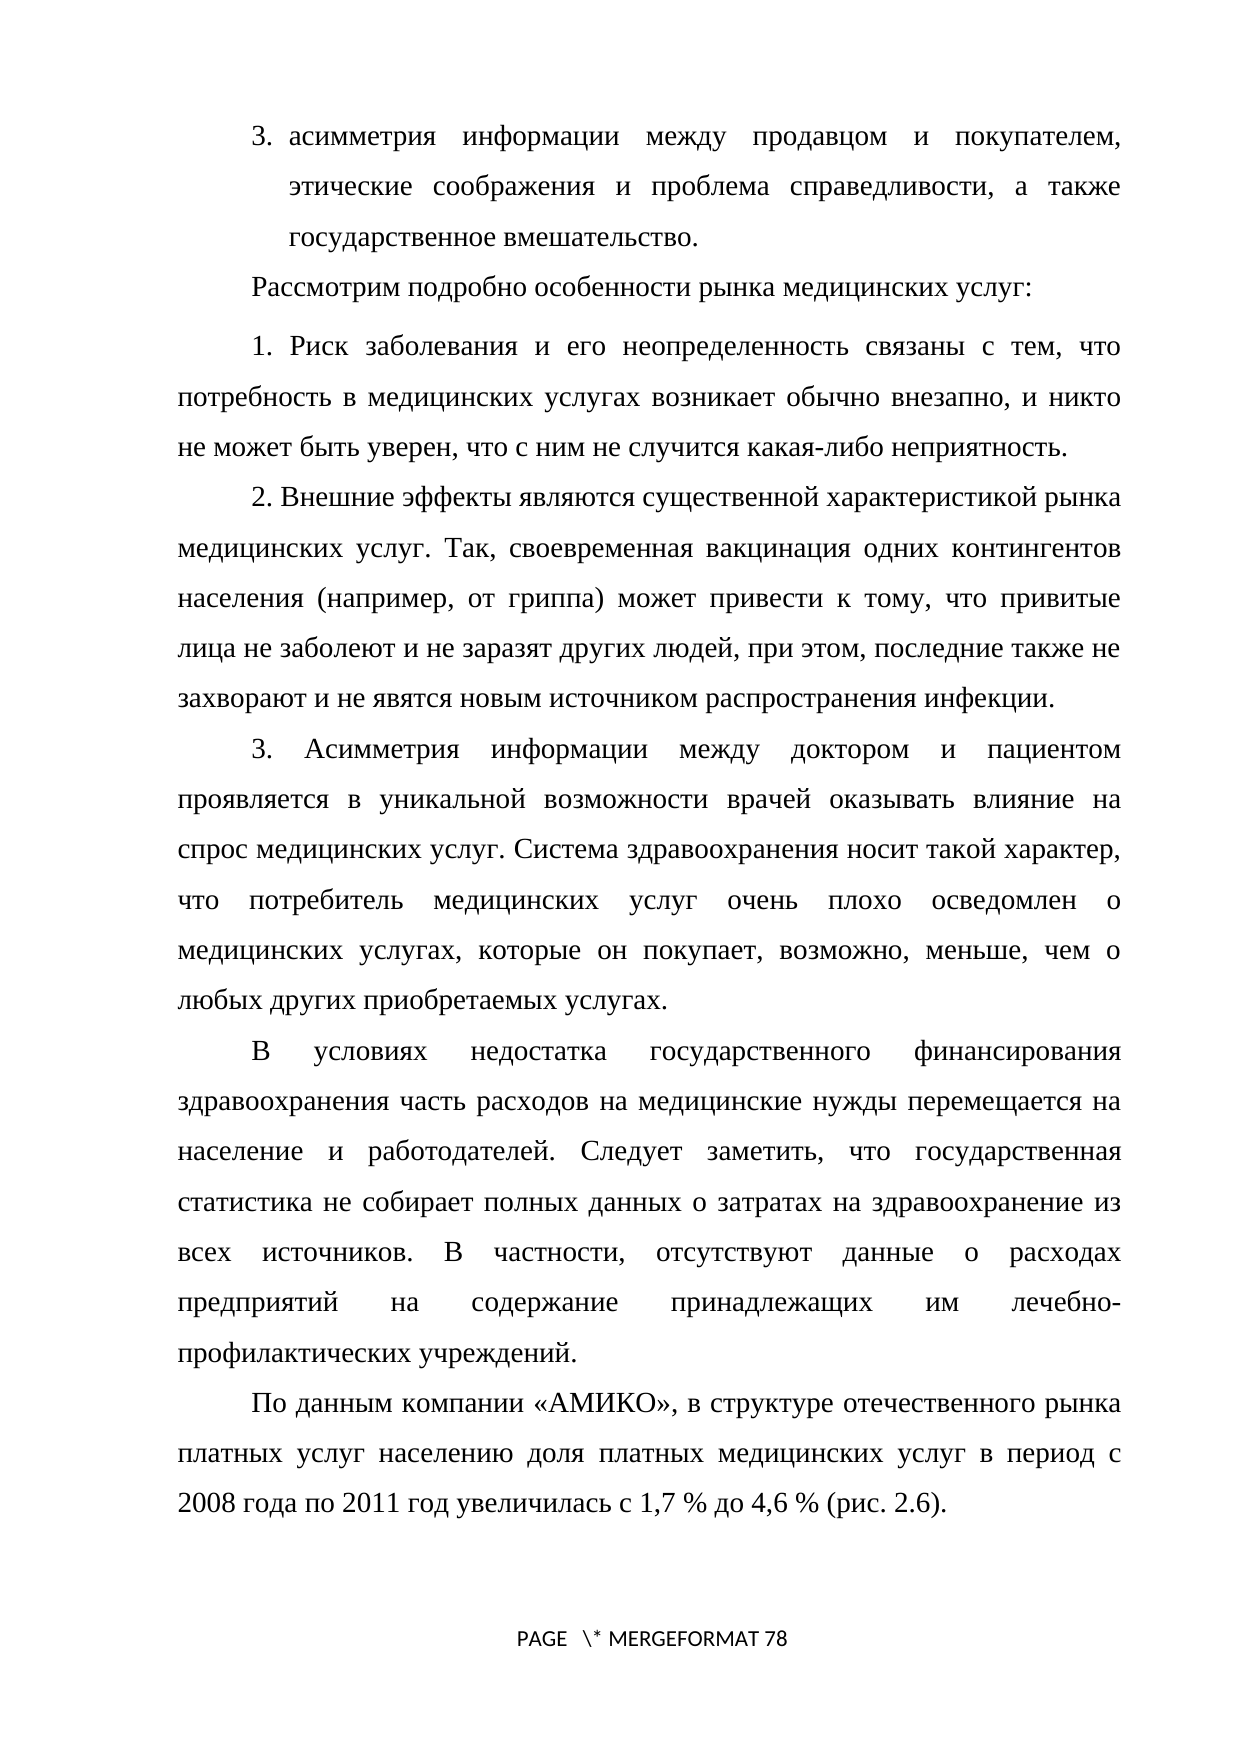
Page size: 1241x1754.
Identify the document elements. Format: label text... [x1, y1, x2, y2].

text 2. Внешние эффекты являются существенной характеристикой рынка медицинских услуг. Так, своевременная вакцинация одних контингентов населения (например, от гриппа) может привести к тому, что привитые лица не заболеют и не заразят других людей, при этом, последние также не захворают и не явятся новым источником распространения инфекции. [177, 479, 1122, 714]
list асимметрия информации между продавцом и покупателем, этические соображения и проблема справедливости, а также государственное вмешательство. [251, 118, 1122, 252]
text По данным компании «АМИКО», в структуре отечественного рынка платных услуг населению доля платных медицинских услуг в период с 2008 года по 2011 год увеличилась с 1,7 % до 4,6 % (рис. 2.6). [177, 1385, 1122, 1519]
text В условиях недостатка государственного финансирования здравоохранения часть расходов на медицинские нужды перемещается на население и работодателей. Следует заметить, что государственная статистика не собирает полных данных о затратах на здравоохранение из всех источников. В частности, отсутствуют данные о расходах предприятий на содержание принадлежащих им лечебно-профилактических учреждений. [177, 1033, 1122, 1368]
text 3. Асимметрия информации между доктором и пациентом проявляется в уникальной возможности врачей оказывать влияние на спрос медицинских услуг. Система здравоохранения носит такой характер, что потребитель медицинских услуг очень плохо осведомлен о медицинских услугах, которые он покупает, возможно, меньше, чем о любых других приобретаемых услугах. [177, 731, 1122, 1016]
text Рассмотрим подробно особенности рынка медицинских услуг: [251, 269, 1122, 303]
text 1. Риск заболевания и его неопределенность связаны с тем, что потребность в медицинских услугах возникает обычно внезапно, и никто не может быть уверен, что с ним не случится какая-либо неприятность. [177, 328, 1122, 463]
